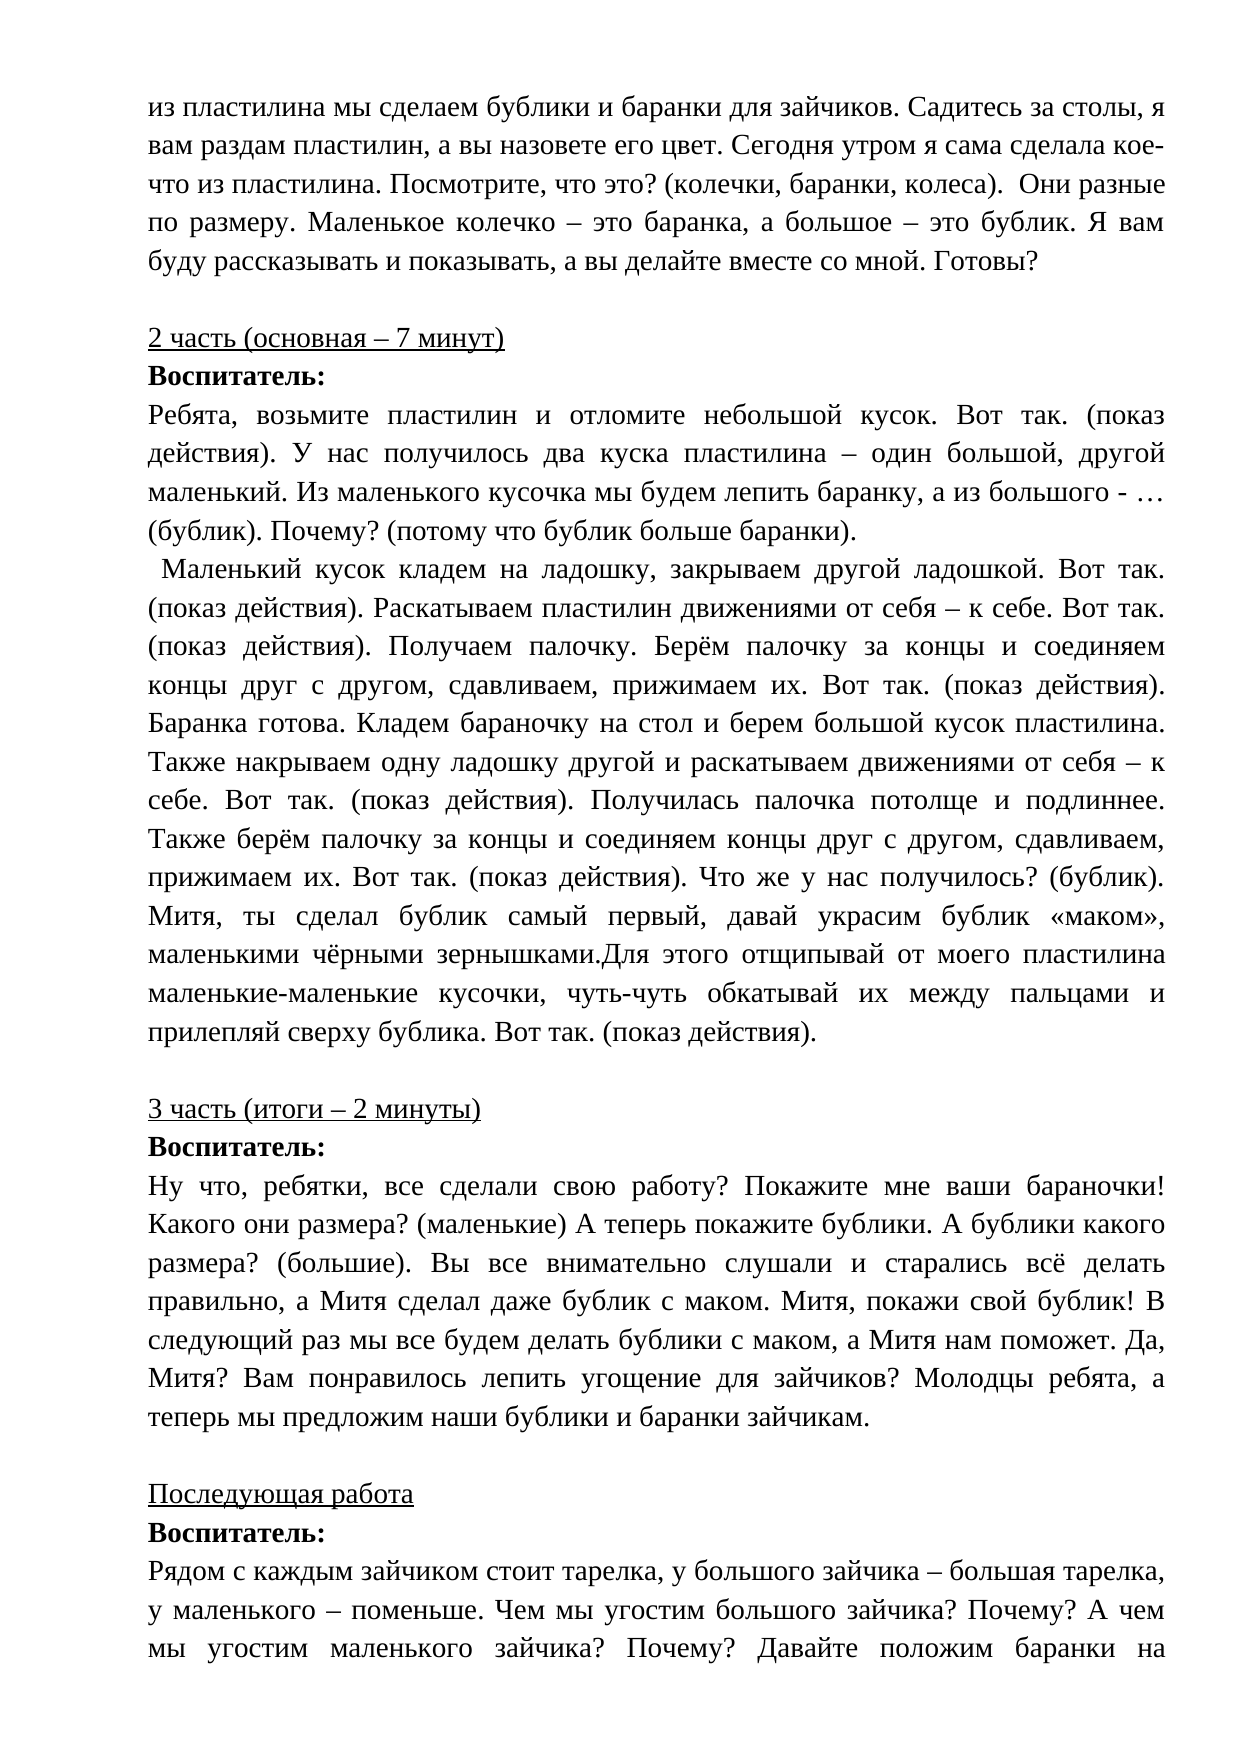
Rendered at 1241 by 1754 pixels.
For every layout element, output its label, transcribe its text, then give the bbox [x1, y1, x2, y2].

text Маленький кусок кладем на ладошку, закрываем другой ладошкой. Вот так. (показ действия). Раскатываем пластилин движениями от себя – к себе. Вот так. (показ действия). Получаем палочку. Берём палочку за концы и соединяем концы друг с другом, сдавливаем, прижимаем их. Вот так. (показ действия). Баранка готова. Кладем бараночку на стол и берем большой кусок пластилина. Также накрываем одну ладошку другой и раскатываем движениями от себя – к себе. Вот так. (показ действия). Получилась палочка потолще и подлиннее. Также берём палочку за концы и соединяем концы друг с другом, сдавливаем, прижимаем их. Вот так. (показ действия). Что же у нас получилось? (бублик). Митя, ты сделал бублик самый первый, давай украсим бублик «маком», маленькими чёрными зернышками.Для этого отщипывай от моего пластилина маленькие-маленькие кусочки, чуть-чуть обкатывай их между пальцами и прилепляй сверху бублика. Вот так. (показ действия). [148, 551, 1167, 1047]
text Воспитатель: [148, 358, 1167, 392]
text Ну что, ребятки, все сделали свою работу? Покажите мне ваши бараночки! Какого они размера? (маленькие) А теперь покажите бублики. А бублики какого размера? (большие). Вы все внимательно слушали и старались всё делать правильно, а Митя сделал даже бублик с маком. Митя, покажи свой бублик! В следующий раз мы все будем делать бублики с маком, а Митя нам поможет. Да, Митя? Вам понравилось лепить угощение для зайчиков? Молодцы ребята, а теперь мы предложим наши бублики и баранки зайчикам. [148, 1168, 1167, 1433]
text 2 часть (основная – 7 минут) [148, 320, 1167, 353]
text 3 часть (итоги – 2 минуты) [148, 1091, 1167, 1124]
text Ребята, возьмите пластилин и отломите небольшой кусок. Вот так. (показ действия). У нас получилось два куска пластилина – один большой, другой маленький. Из маленького кусочка мы будем лепить баранку, а из большого - … (бублик). Почему? (потому что бублик больше баранки). [148, 397, 1167, 546]
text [148, 1553, 1167, 1664]
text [148, 89, 1167, 276]
text Воспитатель: [148, 1515, 1167, 1548]
text Воспитатель: [148, 1129, 1167, 1163]
text Последующая работа [148, 1476, 1167, 1510]
